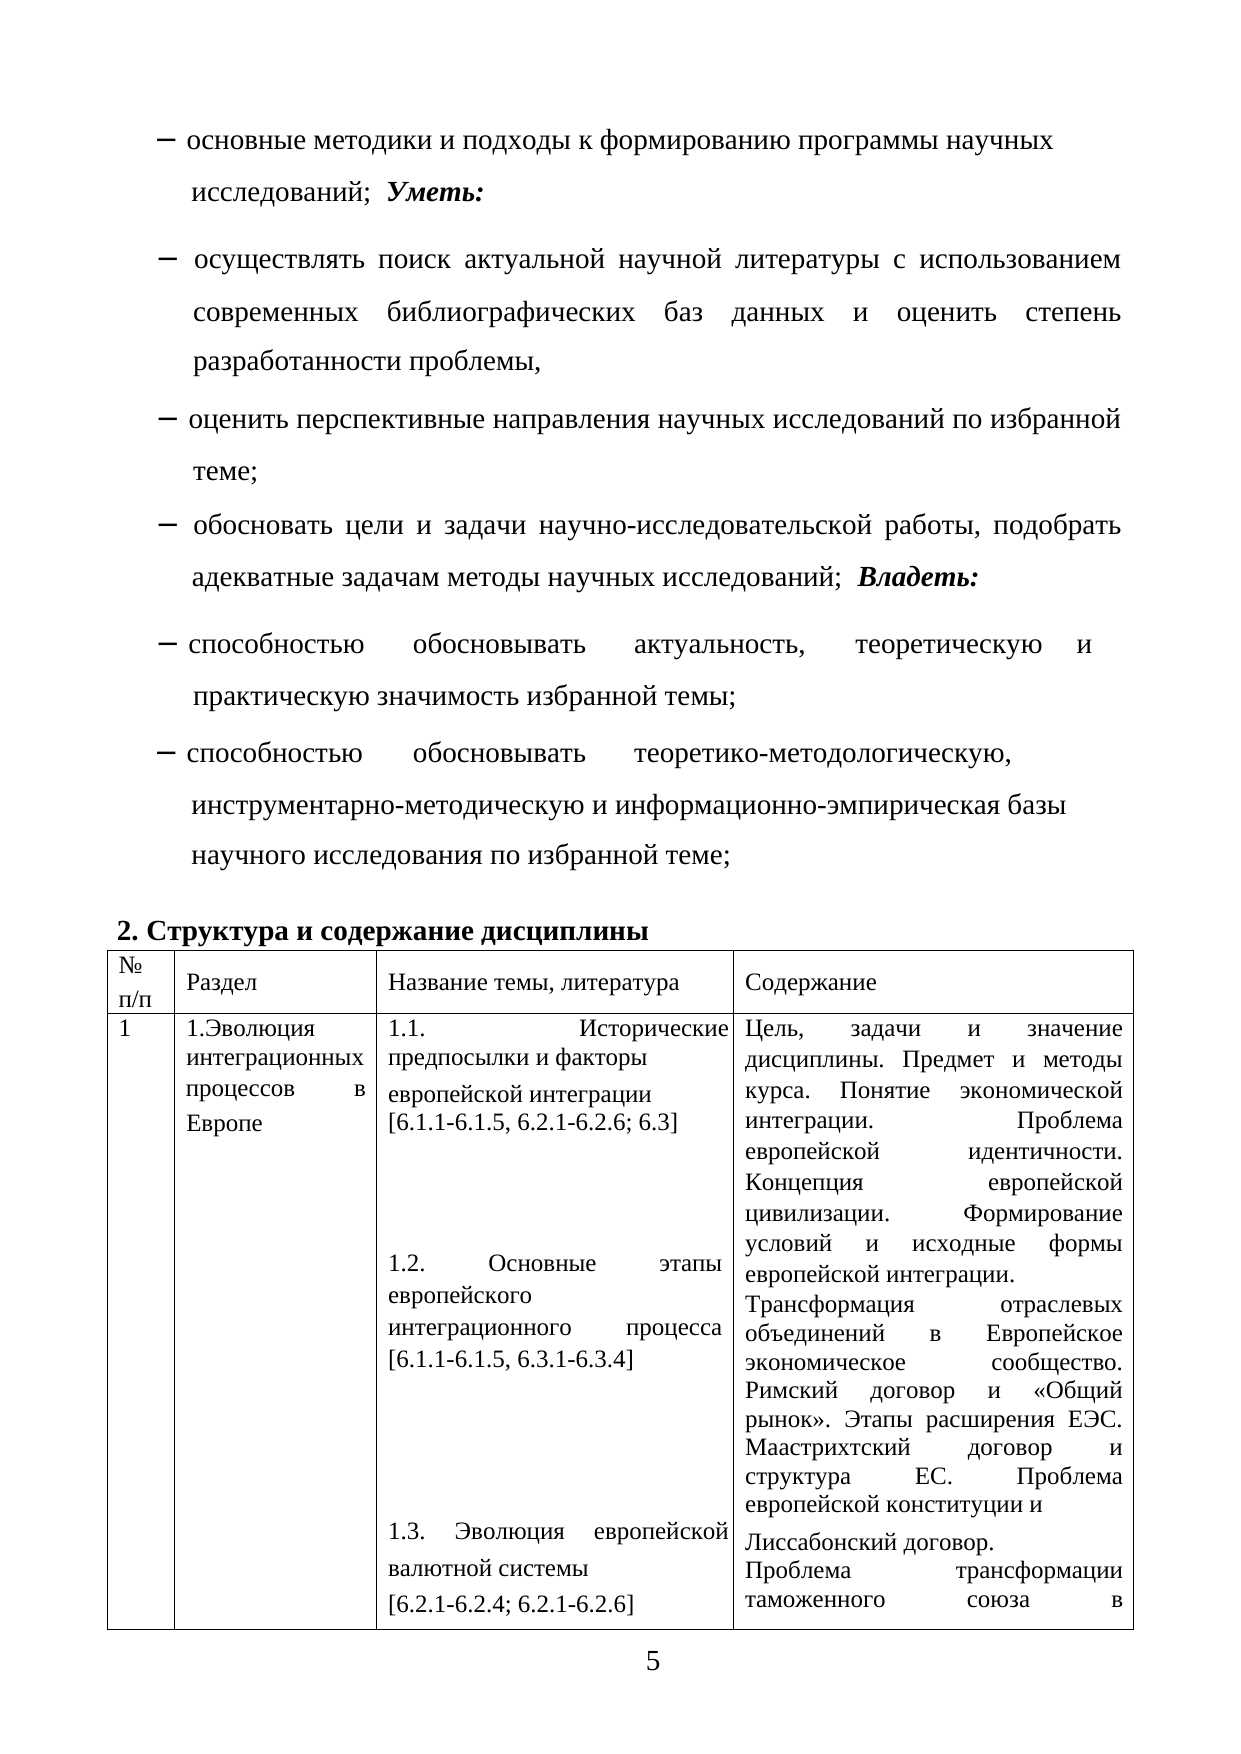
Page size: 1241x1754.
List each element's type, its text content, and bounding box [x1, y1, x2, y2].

text − обосновать цели и задачи научно-исследовательской работы, подобрать адекватные задачам методы научных исследований; Владеть: [155, 503, 1122, 593]
text − оценить перспективные направления научных исследований по избранной теме; [155, 397, 1122, 487]
table_header Раздел [175, 951, 376, 1013]
text − способностью обосновывать теоретико-методологическую, инструментарно-методическую и информационно-эмпирическая базы научного исследования по избранной теме; [154, 731, 1123, 871]
table_cell 1 [108, 1014, 174, 1629]
text − основные методики и подходы к формированию программы научных исследований; Уметь: [154, 118, 1123, 208]
subtitle Структура и содержание дисциплины [117, 913, 1038, 947]
table_header Название темы, литература [377, 951, 733, 1013]
text − способностью обосновывать актуальность, теоретическую и практическую значимость избранной темы; [155, 622, 1122, 712]
table_header Содержание [734, 951, 1133, 1013]
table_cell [175, 1014, 376, 1629]
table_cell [377, 1014, 733, 1629]
text − осуществлять поиск актуальной научной литературы с использованием современных библиографических баз данных и оценить степень разработанности проблемы, [155, 238, 1122, 377]
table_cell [734, 1014, 1133, 1629]
table_header № п/п [108, 951, 174, 1013]
